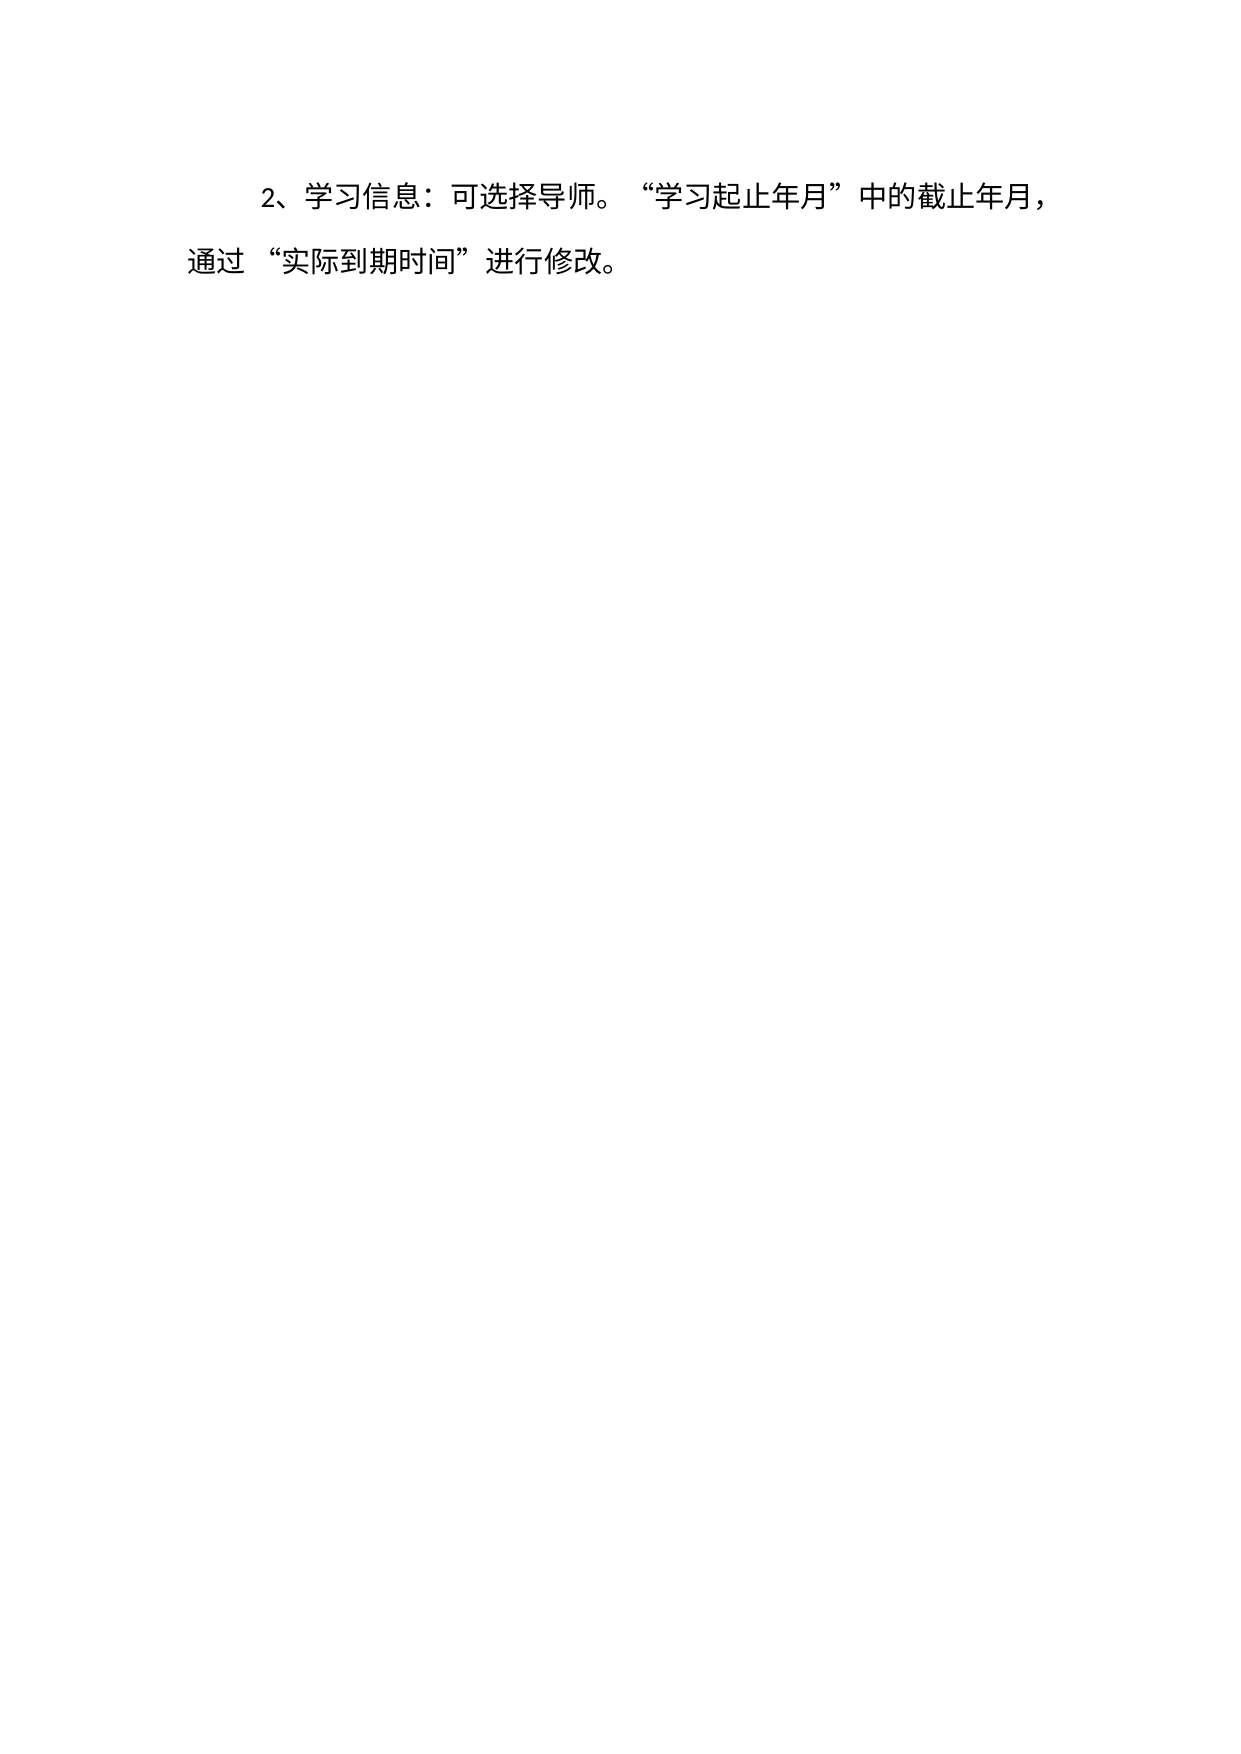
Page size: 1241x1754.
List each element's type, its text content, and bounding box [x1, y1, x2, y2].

text 2、学习信息：可选择导师。“学习起止年月”中的截止年月，通过 “实际到期时间”进行修改。 [187, 162, 1053, 292]
